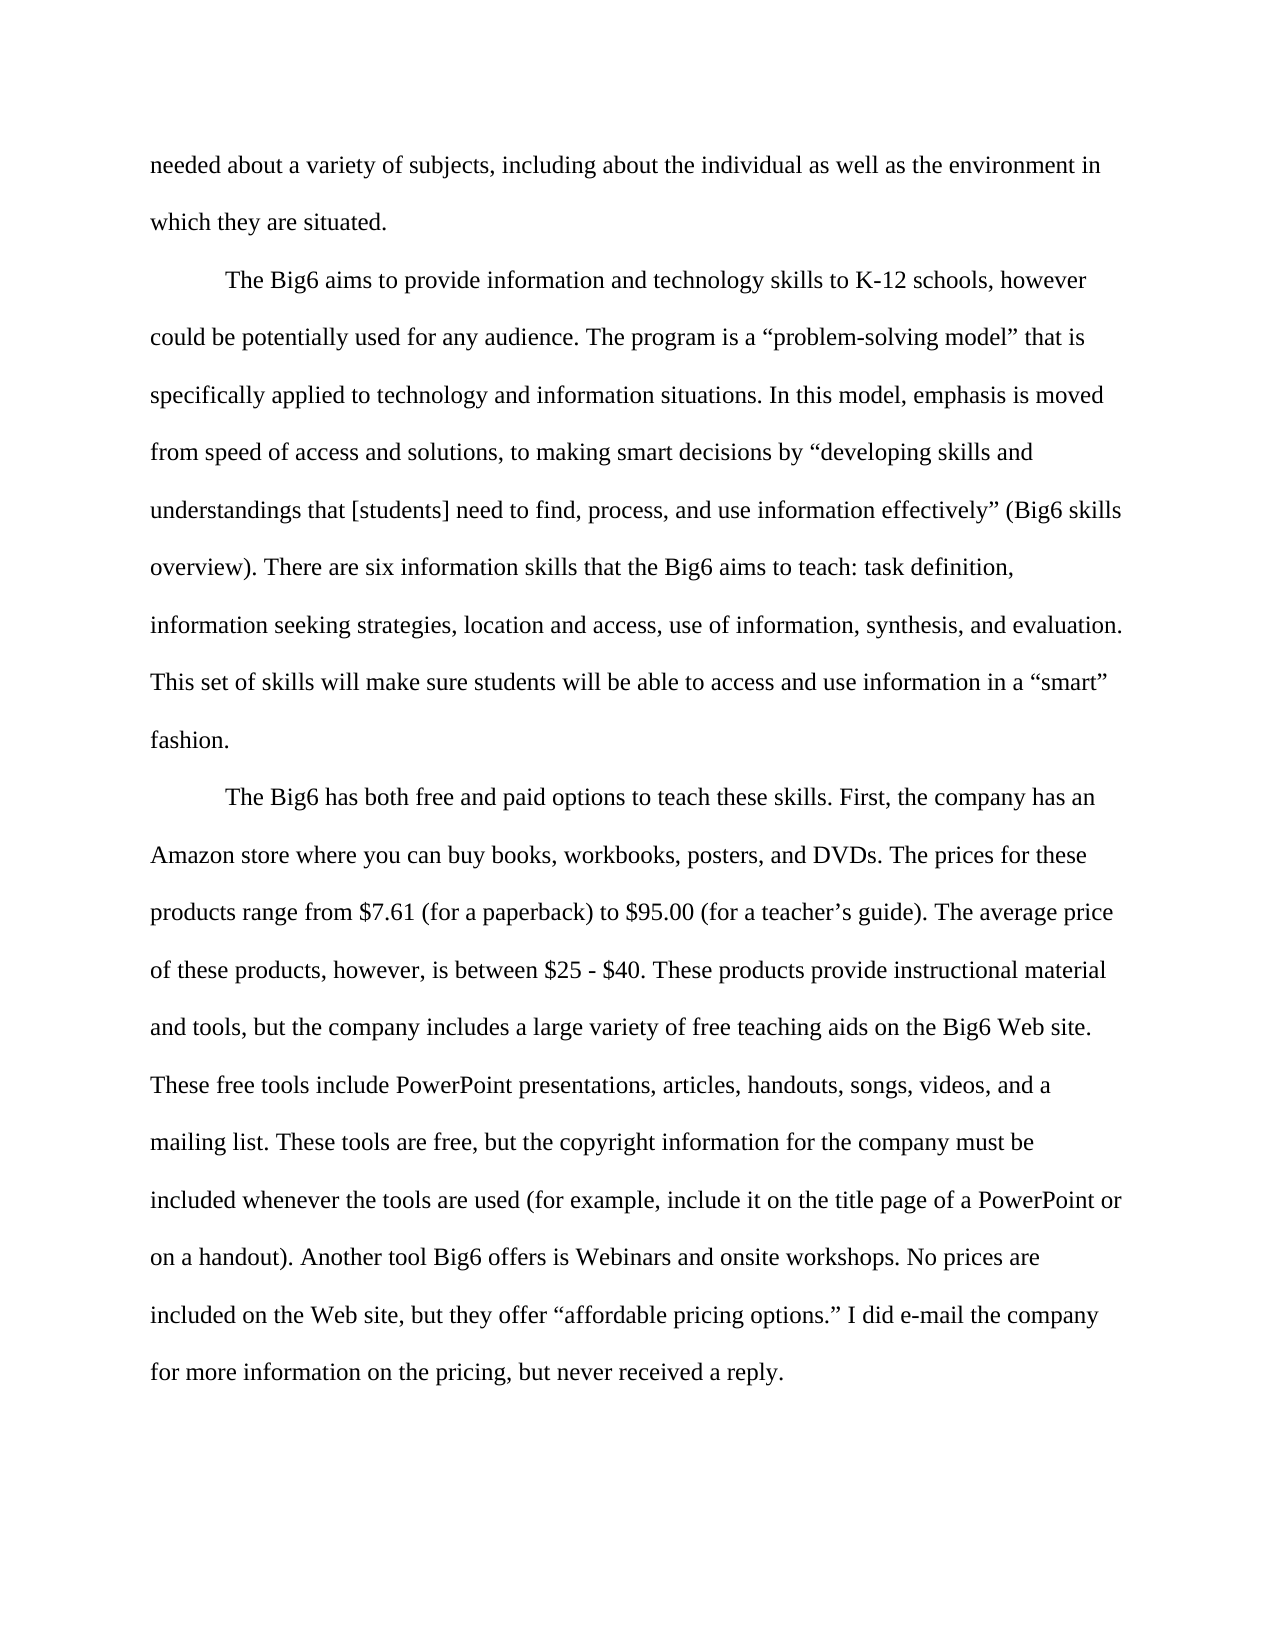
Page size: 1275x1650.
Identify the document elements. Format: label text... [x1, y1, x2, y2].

text The Big6 aims to provide information and technology skills to K-12 schools, however could be potentially used for any audience. The program is a “problem-solving model” that is specifically applied to technology and information situations. In this model, emphasis is moved from speed of access and solutions, to making smart decisions by “developing skills and understandings that [students] need to find, process, and use information effectively” (Big6 skills overview). There are six information skills that the Big6 aims to teach: task definition, information seeking strategies, location and access, use of information, synthesis, and evaluation. This set of skills will make sure students will be able to access and use information in a “smart” fashion. [150, 265, 1125, 754]
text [150, 150, 1125, 236]
text The Big6 has both free and paid options to teach these skills. First, the company has an Amazon store where you can buy books, workbooks, posters, and DVDs. The prices for these products range from $7.61 (for a paperback) to $95.00 (for a teacher’s guide). The average price of these products, however, is between $25 - $40. These products provide instructional material and tools, but the company includes a large variety of free teaching aids on the Big6 Web site. These free tools include PowerPoint presentations, articles, handouts, songs, videos, and a mailing list. These tools are free, but the copyright information for the company must be included whenever the tools are used (for example, include it on the title page of a PowerPoint or on a handout). Another tool Big6 offers is Webinars and onsite workshops. No prices are included on the Web site, but they offer “affordable pricing options.” I did e-mail the company for more information on the pricing, but never received a reply. [150, 782, 1125, 1386]
